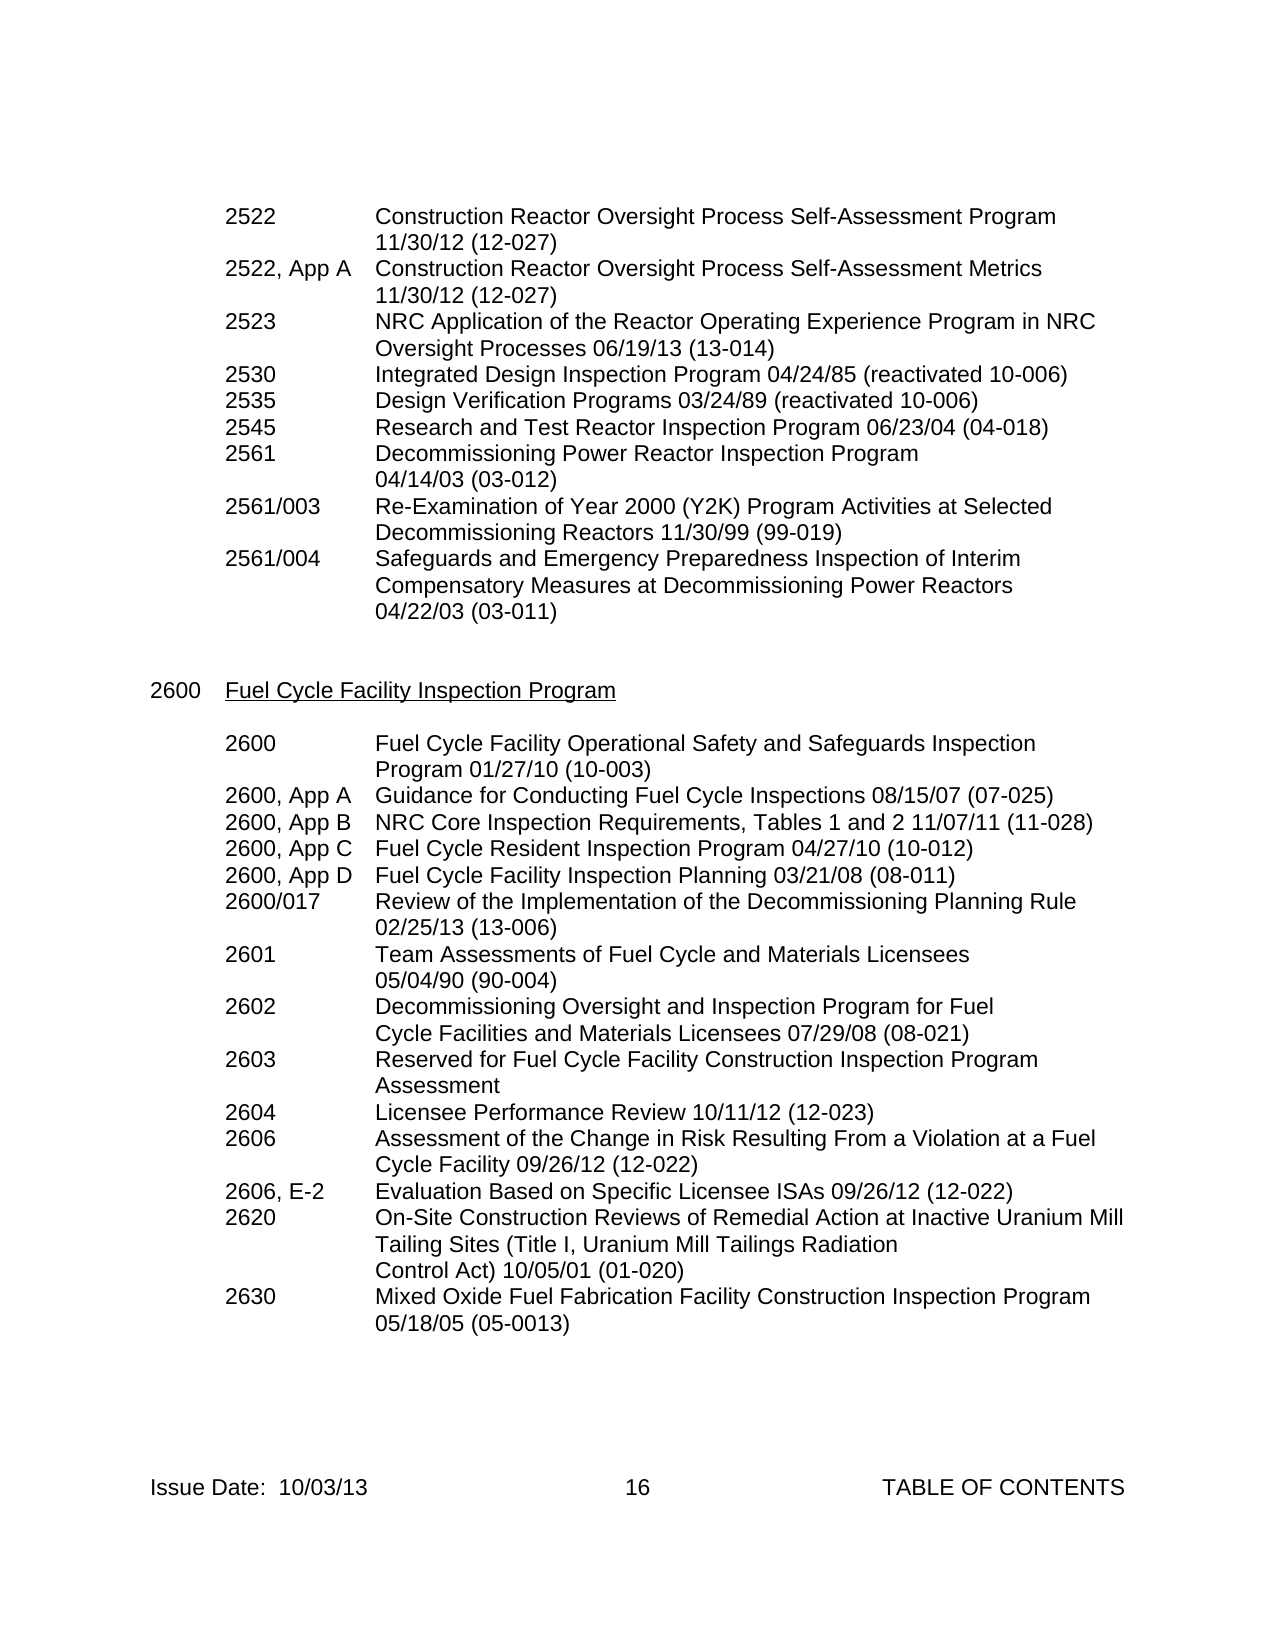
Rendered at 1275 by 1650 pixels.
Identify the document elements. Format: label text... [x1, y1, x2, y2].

text 2561 Decommissioning Power Reactor Inspection Program [225, 440, 1125, 466]
text 2600, App B NRC Core Inspection Requirements, Tables 1 and 2 11/07/11 (11-028) [150, 809, 1125, 835]
text Control Act) 10/05/01 (01-020) [150, 1257, 1125, 1283]
text 2523 NRC Application of the Reactor Operating Experience Program in NRC Oversight Processes 06/19/13 (13-014) [225, 308, 1125, 361]
text 11/30/12 (12-027) [225, 229, 1125, 255]
text 02/25/13 (13-006) [150, 914, 1125, 941]
text 2530 Integrated Design Inspection Program 04/24/85 (reactivated 10-006) [150, 361, 1125, 387]
text 2600, App C Fuel Cycle Resident Inspection Program 04/27/10 (10-012) [150, 835, 1125, 862]
text 2620 On-Site Construction Reviews of Remedial Action at Inactive Uranium Mill Tailing Sites (Title I, Uranium Mill Tailings Radiation [150, 1204, 1125, 1257]
text 2600 Fuel Cycle Facility Operational Safety and Safeguards Inspection Program 01/27/10 (10-003) [150, 730, 1125, 782]
text 2535 Design Verification Programs 03/24/89 (reactivated 10-006) [225, 387, 1125, 413]
text 2545 Research and Test Reactor Inspection Program 06/23/04 (04-018) [225, 413, 1125, 440]
text 2630 Mixed Oxide Fuel Fabrication Facility Construction Inspection Program 05/18/05 (05-0013) [150, 1283, 1125, 1336]
text 2561/003 Re-Examination of Year 2000 (Y2K) Program Activities at Selected Decommissioning Reactors 11/30/99 (99-019) [225, 493, 1125, 545]
text 2606 Assessment of the Change in Risk Resulting From a Violation at a Fuel Cycle Facility 09/26/12 (12-022) [150, 1125, 1125, 1178]
text Cycle Facilities and Materials Licensees 07/29/08 (08-021) [150, 1020, 1125, 1046]
text 04/22/03 (03-011) [375, 598, 1125, 624]
text 2522, App A Construction Reactor Oversight Process Self-Assessment Metrics [225, 255, 1125, 282]
text 2601 Team Assessments of Fuel Cycle and Materials Licensees [150, 941, 1125, 967]
text 2606, E-2 Evaluation Based on Specific Licensee ISAs 09/26/12 (12-022) [150, 1178, 1125, 1204]
text 2522 Construction Reactor Oversight Process Self-Assessment Program [225, 203, 1125, 229]
text 2600, App D Fuel Cycle Facility Inspection Planning 03/21/08 (08-011) [150, 862, 1125, 888]
text 2561/004 Safeguards and Emergency Preparedness Inspection of Interim Compensatory Measures at Decommissioning Power Reactors [225, 545, 1125, 598]
text 2604 Licensee Performance Review 10/11/12 (12-023) [150, 1099, 1125, 1125]
text 2602 Decommissioning Oversight and Inspection Program for Fuel [150, 993, 1125, 1020]
text 2600/017 Review of the Implementation of the Decommissioning Planning Rule [150, 888, 1125, 914]
text 2600, App A Guidance for Conducting Fuel Cycle Inspections 08/15/07 (07-025) [150, 782, 1125, 809]
text 11/30/12 (12-027) [225, 282, 1125, 308]
text 2600 Fuel Cycle Facility Inspection Program [150, 677, 1125, 703]
text 05/04/90 (90-004) [150, 967, 1125, 993]
text 2603 Reserved for Fuel Cycle Facility Construction Inspection Program Assessment [150, 1046, 1125, 1099]
text 04/14/03 (03-012) [375, 466, 1125, 493]
